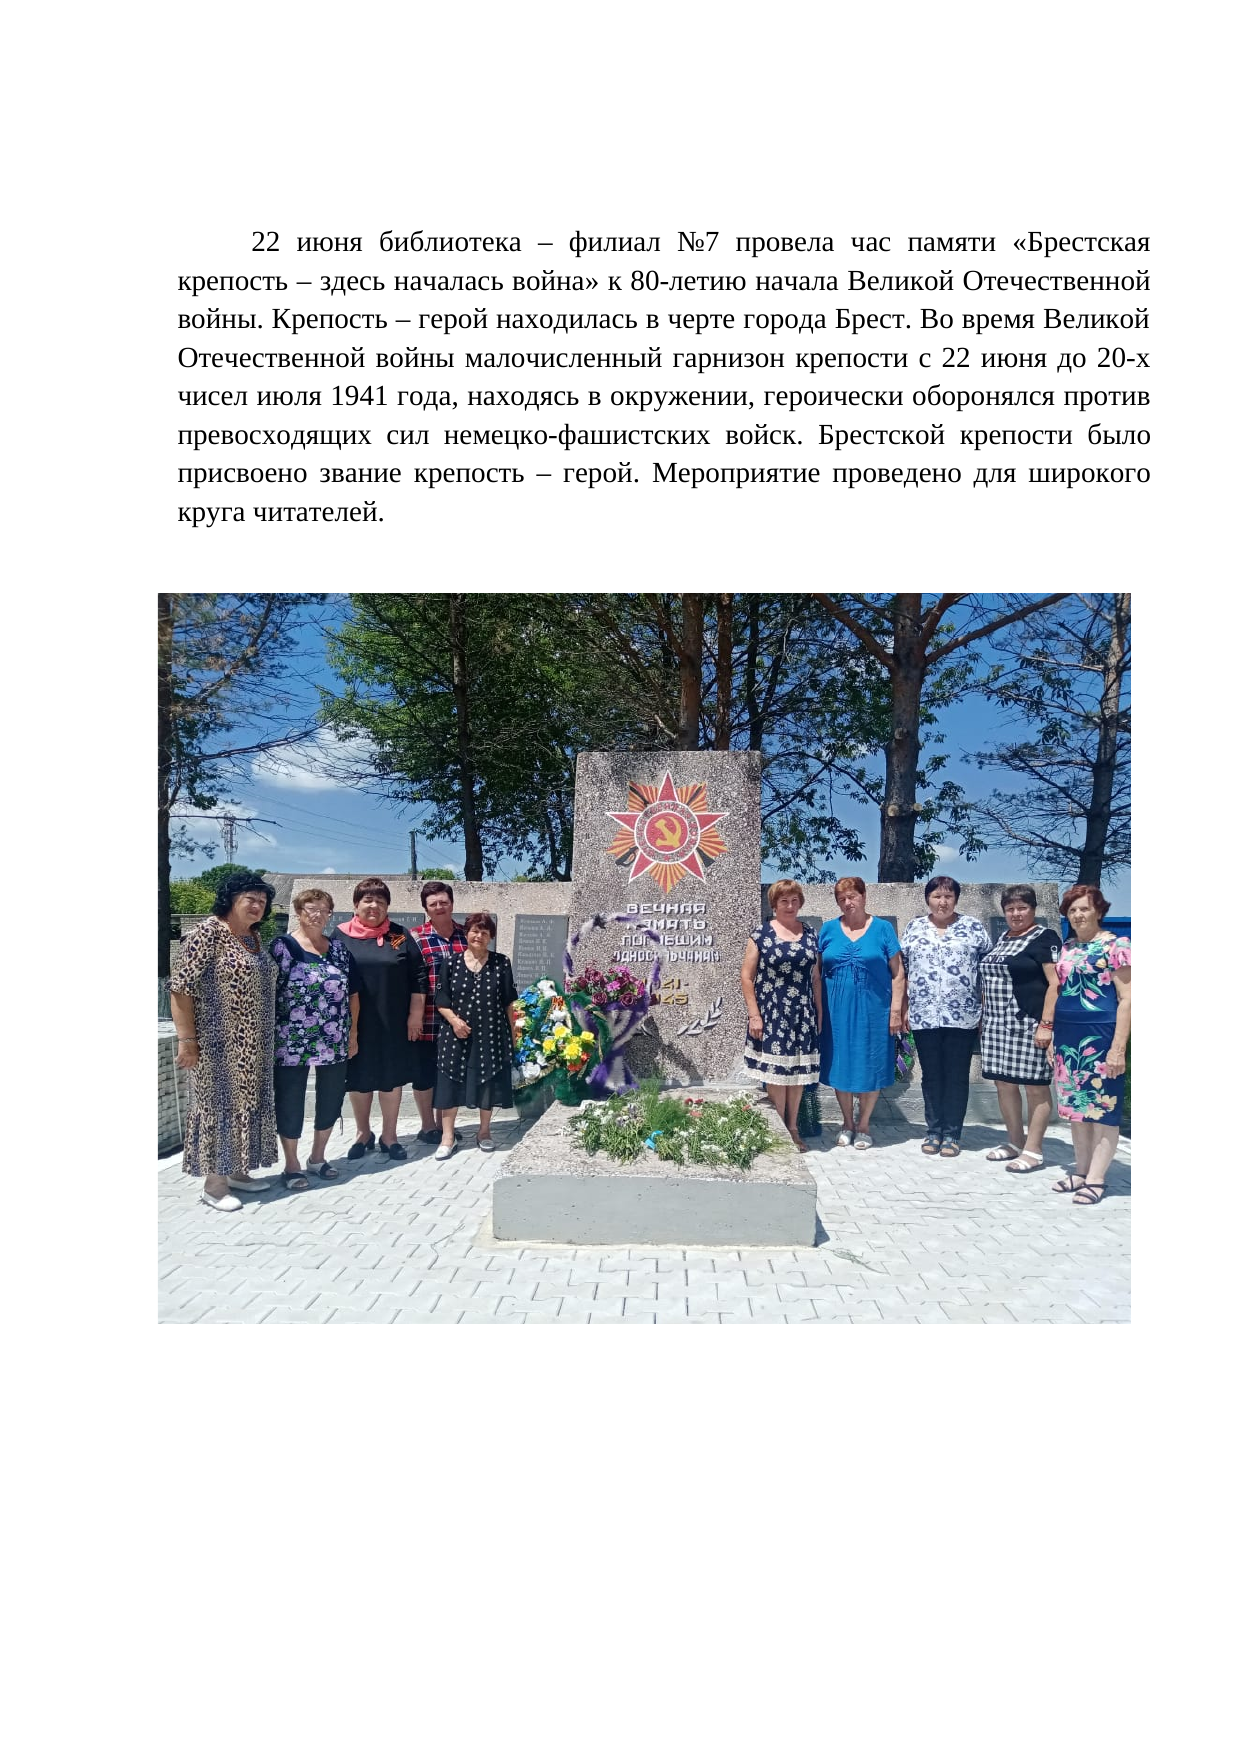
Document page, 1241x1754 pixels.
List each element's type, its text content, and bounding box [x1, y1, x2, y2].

text 22 июня библиотека – филиал №7 провела час памяти «Брестская крепость – здесь началась война» к 80-летию начала Великой Отечественной войны. Крепость – герой находилась в черте города Брест. Во время Великой Отечественной войны малочисленный гарнизон крепости с 22 июня до 20-х чисел июля 1941 года, находясь в окружении, героически оборонялся против превосходящих сил немецко-фашистских войск. Брестской крепости было присвоено звание крепость – герой. Мероприятие проведено для широкого круга читателей. [177, 224, 1152, 527]
picture [157, 593, 1131, 1324]
